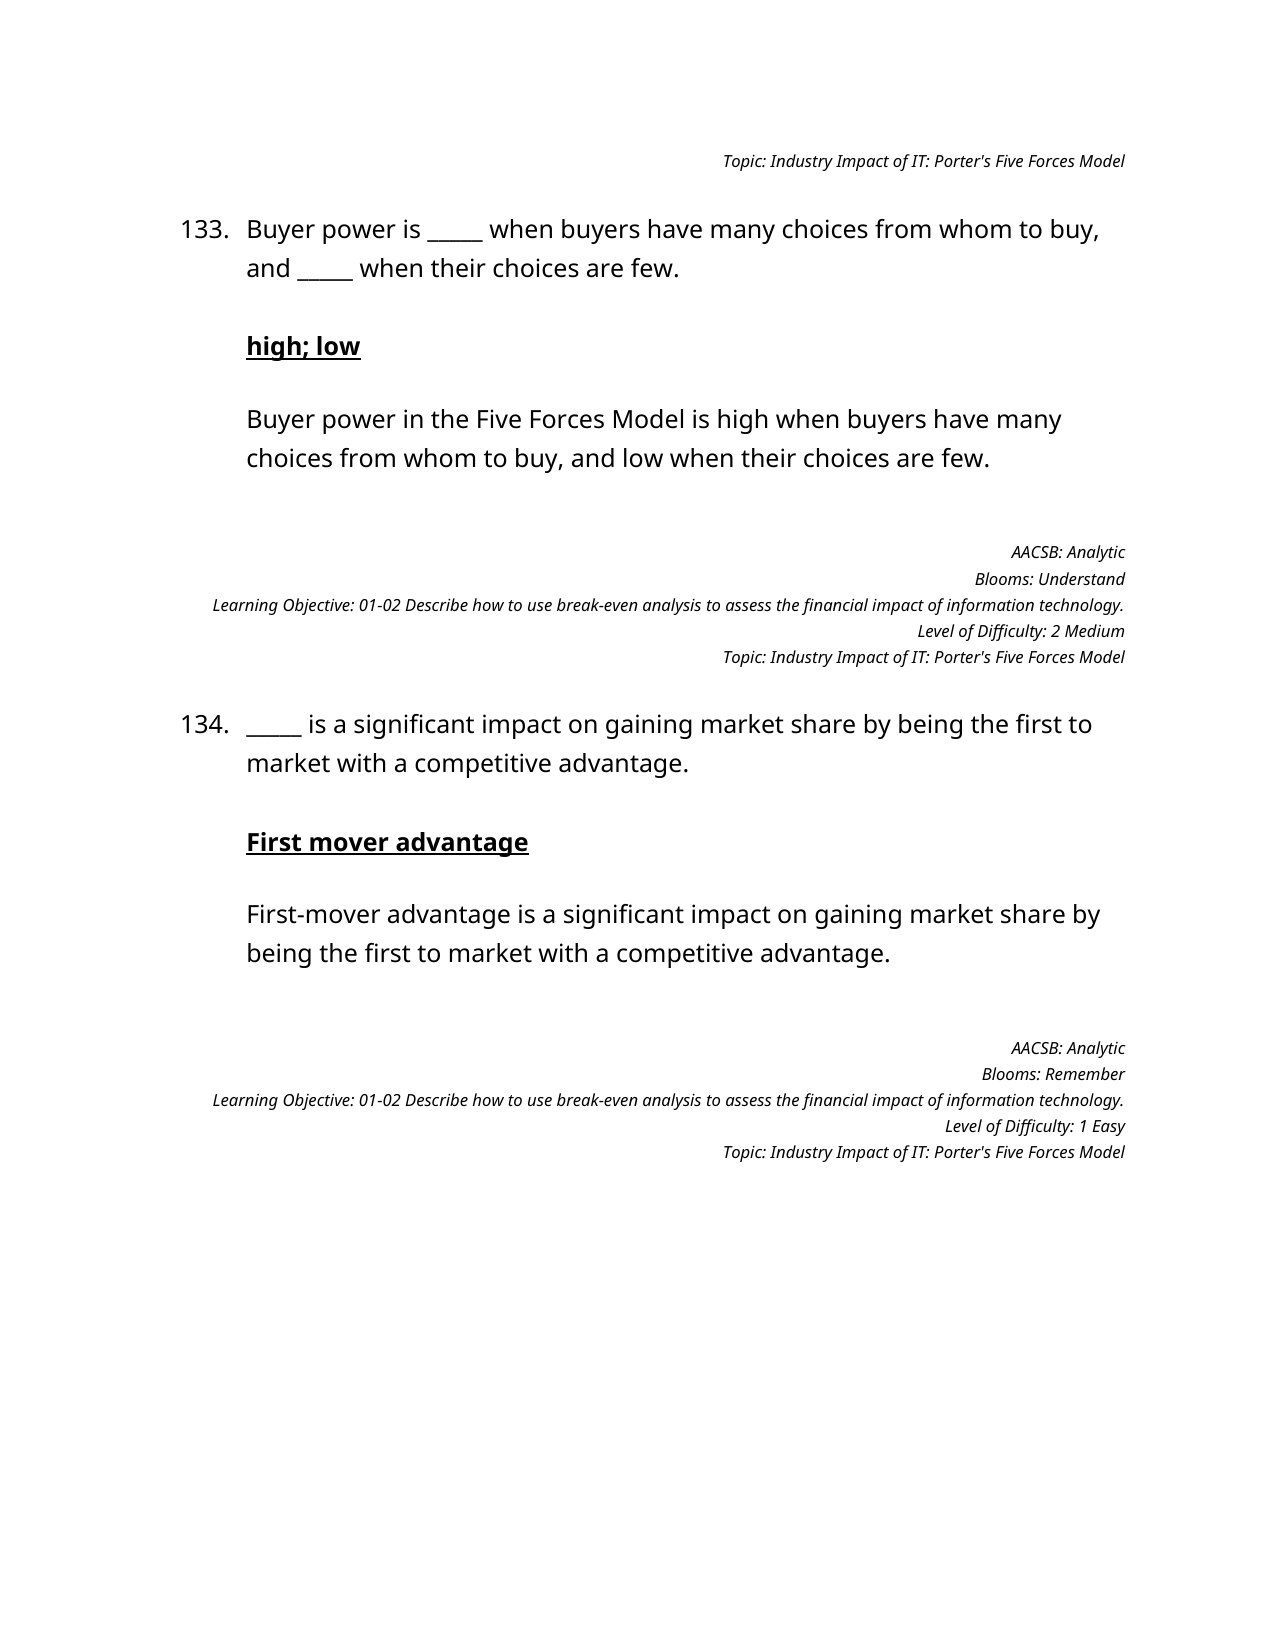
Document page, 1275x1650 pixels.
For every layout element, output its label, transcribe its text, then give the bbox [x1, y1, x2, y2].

table_header 134. [180, 707, 246, 1007]
table_header _____ is a significant impact on gaining market share by being the first to market with a competitive advantage. First mover advantage First-mover advantage is a significant impact on gaining market share by being the first to market with a competitive advantage. [246, 707, 1125, 1007]
table_header 133. [180, 212, 246, 512]
table_header AACSB: Analytic Blooms: Understand Learning Objective: 01-02 Describe how to use break-even analysis to assess the financial impact of information technology. Level of Difficulty: 2 Medium Topic: Industry Impact of IT: Porter's Five Forces Model [180, 541, 1125, 704]
table_header Buyer power is _____ when buyers have many choices from whom to buy, and _____ when their choices are few. high; low Buyer power in the Five Forces Model is high when buyers have many choices from whom to buy, and low when their choices are few. [246, 212, 1125, 512]
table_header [180, 150, 1125, 209]
